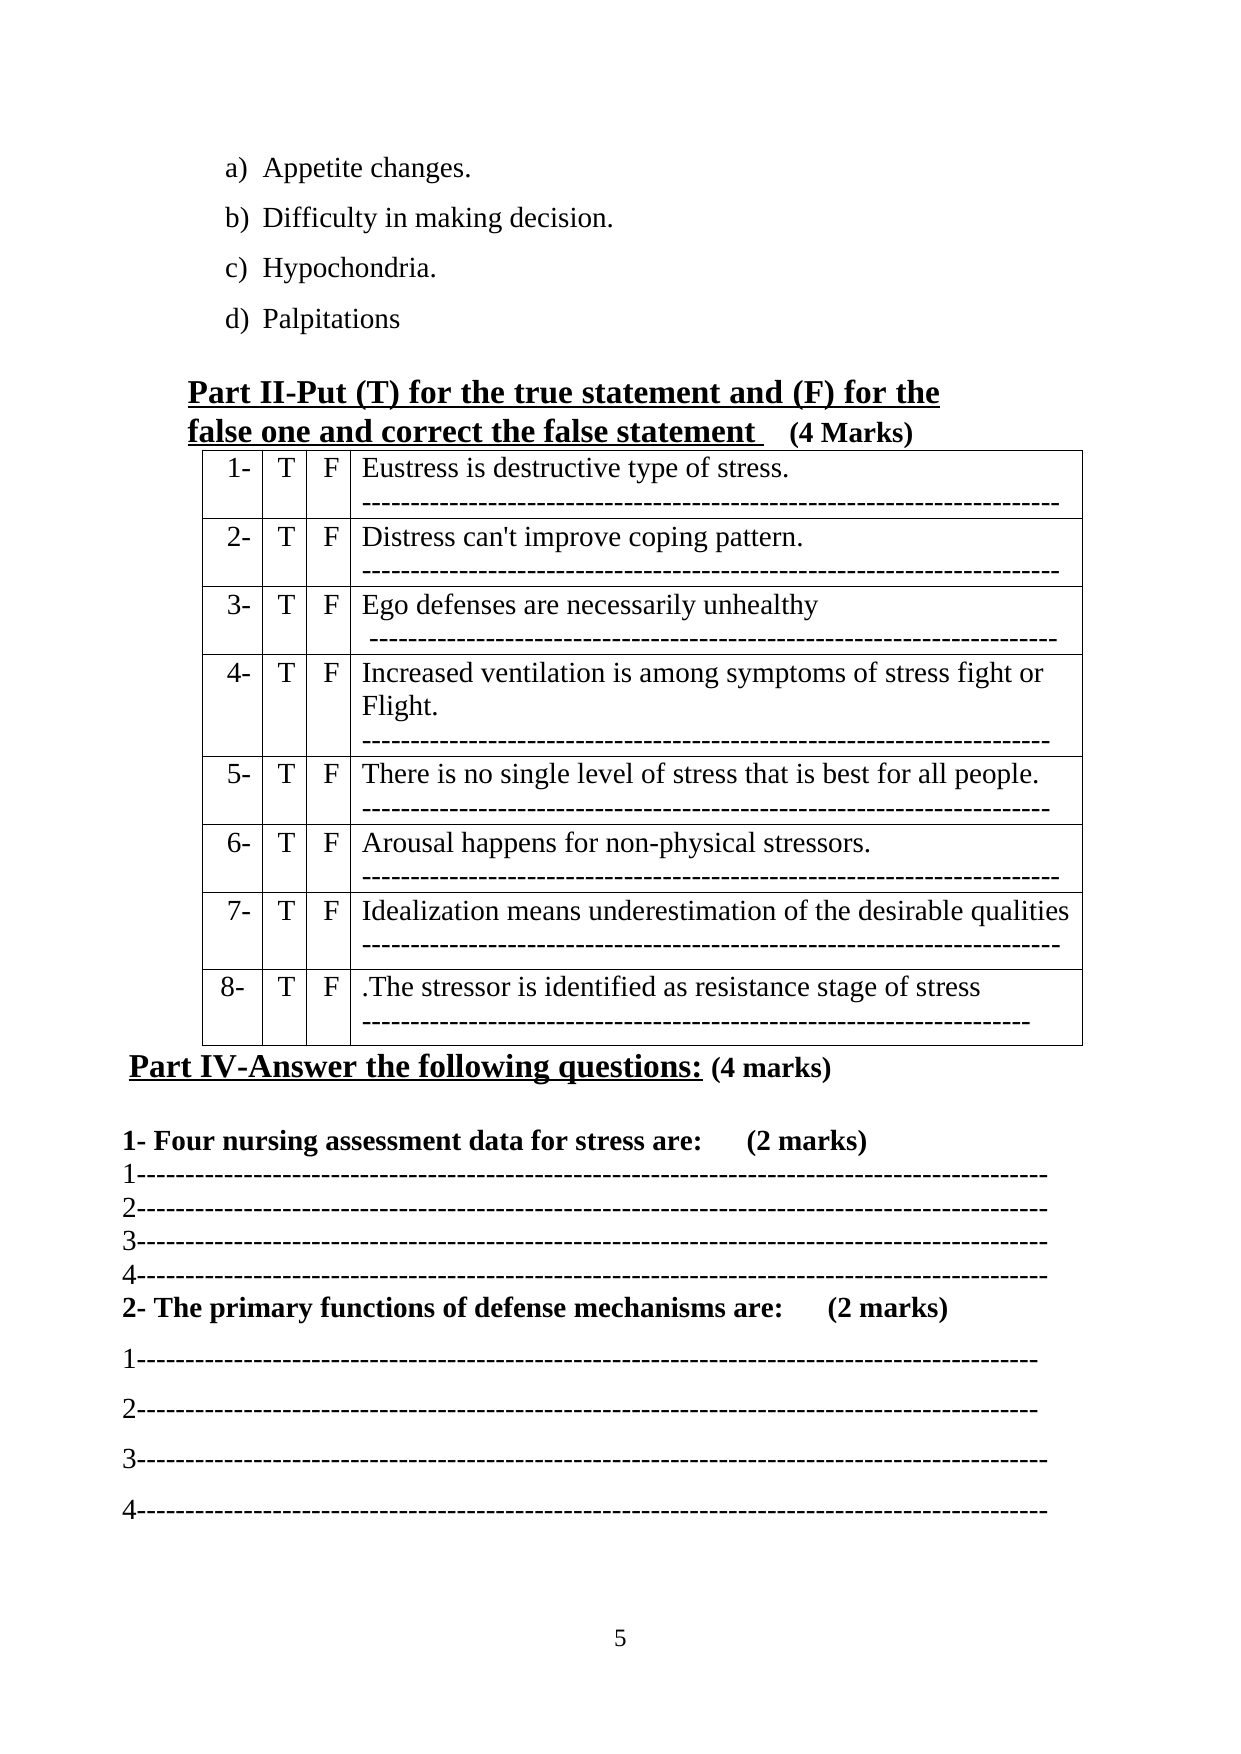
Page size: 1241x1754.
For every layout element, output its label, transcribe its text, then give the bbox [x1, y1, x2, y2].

table_cell Increased ventilation is among symptoms of stress fight or Flight. ----------------------------------------------------------------------- [351, 655, 1082, 756]
table_cell 6- [203, 825, 262, 892]
table_header 1- [203, 451, 262, 518]
list Hypochondria. [225, 251, 1053, 284]
table_cell F [307, 757, 350, 824]
text 2- The primary functions of defense mechanisms are: (2 marks) [122, 1291, 1053, 1324]
table_cell F [307, 655, 350, 756]
table_cell 5- [203, 757, 262, 824]
table_cell There is no single level of stress that is best for all people. ----------------------------------------------------------------------- [351, 757, 1082, 824]
text Part II-Put (T) for the true statement and (F) for the false one and correct the false statement (4 Marks) [187, 407, 940, 449]
text 1- Four nursing assessment data for stress are: (2 marks) [122, 1123, 1053, 1156]
table_cell F [307, 970, 350, 1045]
text 2--------------------------------------------------------------------------------------------- [122, 1391, 1053, 1425]
table_cell T [263, 970, 306, 1045]
text Part II-Put (T) for the true statement and (F) for the false one and correct the false statement (4 Marks) [187, 373, 940, 406]
table_cell T [263, 519, 306, 586]
table_cell T [263, 655, 306, 756]
table_cell Arousal happens for non-physical stressors. ------------------------------------------------------------------------ [351, 825, 1082, 892]
text 1--------------------------------------------------------------------------------------------- [122, 1341, 1053, 1374]
table_cell Distress can't improve coping pattern. ------------------------------------------------------------------------ [351, 519, 1082, 586]
table_cell The stressor is identified as resistance stage of stress. --------------------------------------------------------------------- [351, 970, 1082, 1045]
table_cell Ego defenses are necessarily unhealthy ----------------------------------------------------------------------- [351, 587, 1082, 654]
table_header T [263, 451, 306, 518]
table_cell T [263, 587, 306, 654]
table_header Eustress is destructive type of stress. ------------------------------------------------------------------------ [351, 451, 1082, 518]
text 4---------------------------------------------------------------------------------------------- [122, 1492, 1053, 1525]
text 1---------------------------------------------------------------------------------------------- [122, 1156, 1053, 1190]
table_cell F [307, 825, 350, 892]
list Appetite changes. [225, 150, 1053, 183]
table_cell F [307, 893, 350, 968]
text 2---------------------------------------------------------------------------------------------- [122, 1190, 1053, 1223]
text Part IV-Answer the following questions: (4 marks) [128, 1046, 1053, 1084]
table_header F [307, 451, 350, 518]
list Difficulty in making decision. [225, 200, 1053, 234]
table_cell 7- [203, 893, 262, 968]
text 3---------------------------------------------------------------------------------------------- [122, 1441, 1053, 1475]
table_cell F [307, 519, 350, 586]
table_cell T [263, 825, 306, 892]
table_cell 4- [203, 655, 262, 756]
table_cell 3- [203, 587, 262, 654]
list Palpitations [225, 301, 1053, 334]
table_cell 8- [203, 970, 262, 1045]
table_cell T [263, 757, 306, 824]
table_cell Idealization means underestimation of the desirable qualities ------------------------------------------------------------------------ [351, 893, 1082, 968]
table_cell 2- [203, 519, 262, 586]
text 3----------------------------------------------------------------------------------------------4---------------------------------------------------------------------------------------------- [122, 1223, 1053, 1291]
table_cell F [307, 587, 350, 654]
table_cell T [263, 893, 306, 968]
